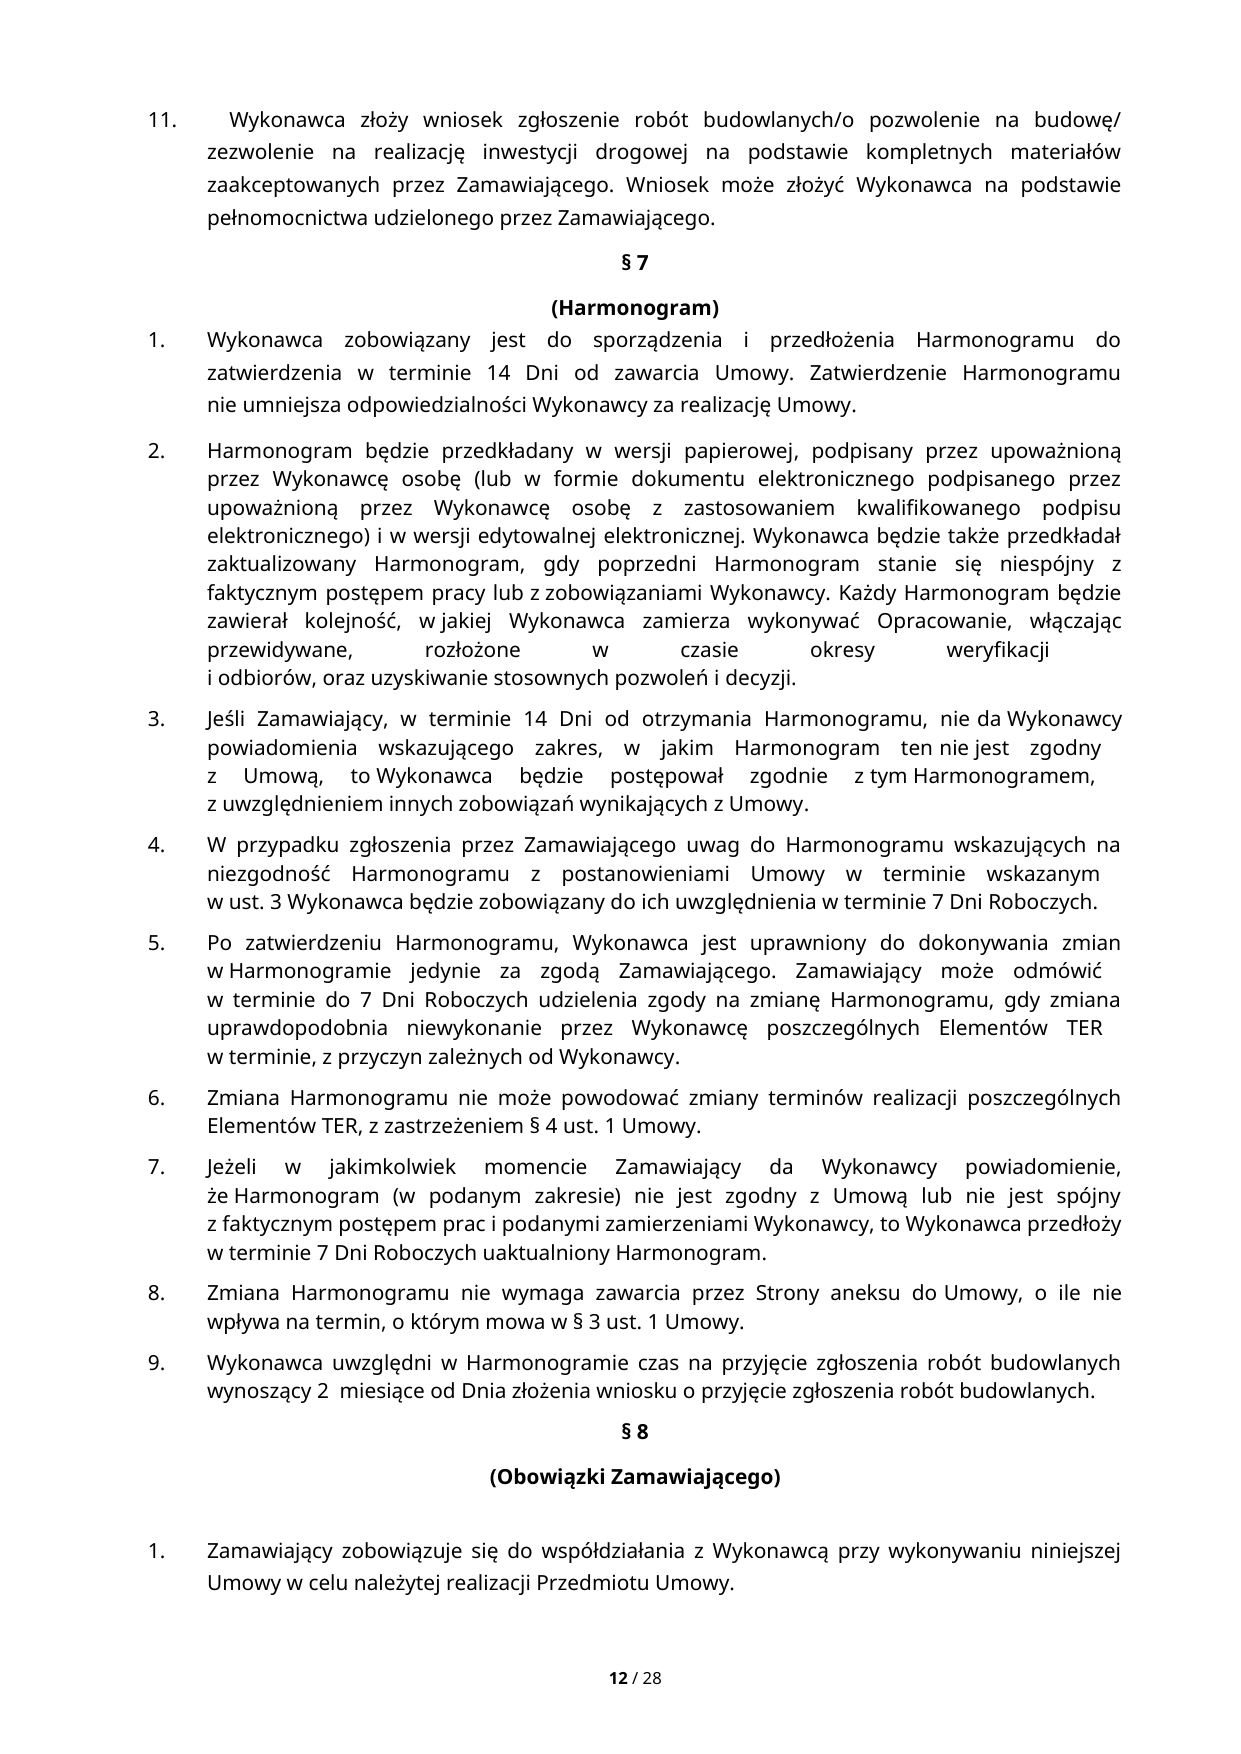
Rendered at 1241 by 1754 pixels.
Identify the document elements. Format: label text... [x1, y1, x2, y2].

text 5. Po zatwierdzeniu Harmonogramu, Wykonawca jest uprawniony do dokonywania zmian w Harmonogramie jedynie za zgodą Zamawiającego. Zamawiający może odmówić w terminie do 7 Dni Roboczych udzielenia zgody na zmianę Harmonogramu, gdy zmiana uprawdopodobnia niewykonanie przez Wykonawcę poszczególnych Elementów TER w terminie, z przyczyn zależnych od Wykonawcy. [148, 928, 1122, 1070]
text 6. Zmiana Harmonogramu nie może powodować zmiany terminów realizacji poszczególnych Elementów TER, z zastrzeżeniem § 4 ust. 1 Umowy. [148, 1083, 1122, 1140]
text § 7 [148, 248, 1122, 276]
text (Obowiązki Zamawiającego) [148, 1462, 1122, 1491]
text 2. Harmonogram będzie przedkładany w wersji papierowej, podpisany przez upoważnioną przez Wykonawcę osobę (lub w formie dokumentu elektronicznego podpisanego przez upoważnioną przez Wykonawcę osobę z zastosowaniem kwalifikowanego podpisu elektronicznego) i w wersji edytowalnej elektronicznej. Wykonawca będzie także przedkładał zaktualizowany Harmonogram, gdy poprzedni Harmonogram stanie się niespójny z faktycznym postępem pracy lub z zobowiązaniami Wykonawcy. Każdy Harmonogram będzie zawierał kolejność, w jakiej Wykonawca zamierza wykonywać Opracowanie, włączając przewidywane, rozłożone w czasie okresy weryfikacji i odbiorów, oraz uzyskiwanie stosownych pozwoleń i decyzji. [148, 436, 1122, 692]
text 7. Jeżeli w jakimkolwiek momencie Zamawiający da Wykonawcy powiadomienie, że Harmonogram (w podanym zakresie) nie jest zgodny z Umową lub nie jest spójny z faktycznym postępem prac i podanymi zamierzeniami Wykonawcy, to Wykonawca przedłoży w terminie 7 Dni Roboczych uaktualniony Harmonogram. [148, 1152, 1122, 1266]
text 1. Wykonawca zobowiązany jest do sporządzenia i przedłożenia Harmonogramu do zatwierdzenia w terminie 14 Dni od zawarcia Umowy. Zatwierdzenie Harmonogramu nie umniejsza odpowiedzialności Wykonawcy za realizację Umowy. [148, 325, 1122, 419]
text § 8 [148, 1417, 1122, 1446]
text 4. W przypadku zgłoszenia przez Zamawiającego uwag do Harmonogramu wskazujących na niezgodność Harmonogramu z postanowieniami Umowy w terminie wskazanym w ust. 3 Wykonawca będzie zobowiązany do ich uwzględnienia w terminie 7 Dni Roboczych. [148, 830, 1122, 916]
text 3. Jeśli Zamawiający, w terminie 14 Dni od otrzymania Harmonogramu, nie da Wykonawcy powiadomienia wskazującego zakres, w jakim Harmonogram ten nie jest zgodny z Umową, to Wykonawca będzie postępował zgodnie z tym Harmonogramem, z uwzględnieniem innych zobowiązań wynikających z Umowy. [148, 704, 1122, 818]
text 9. Wykonawca uwzględni w Harmonogramie czas na przyjęcie zgłoszenia robót budowlanych wynoszący 2 miesiące od Dnia złożenia wniosku o przyjęcie zgłoszenia robót budowlanych. [148, 1348, 1122, 1405]
text 8. Zmiana Harmonogramu nie wymaga zawarcia przez Strony aneksu do Umowy, o ile nie wpływa na termin, o którym mowa w § 3 ust. 1 Umowy. [148, 1278, 1122, 1335]
list Wykonawca złoży wniosek zgłoszenie robót budowlanych/o pozwolenie na budowę/ zezwolenie na realizację inwestycji drogowej na podstawie kompletnych materiałów zaakceptowanych przez Zamawiającego. Wniosek może złożyć Wykonawca na podstawie pełnomocnictwa udzielonego przez Zamawiającego. [148, 105, 1122, 231]
list Zamawiający zobowiązuje się do współdziałania z Wykonawcą przy wykonywaniu niniejszej Umowy w celu należytej realizacji Przedmiotu Umowy. [148, 1536, 1122, 1597]
text (Harmonogram) [148, 293, 1122, 321]
